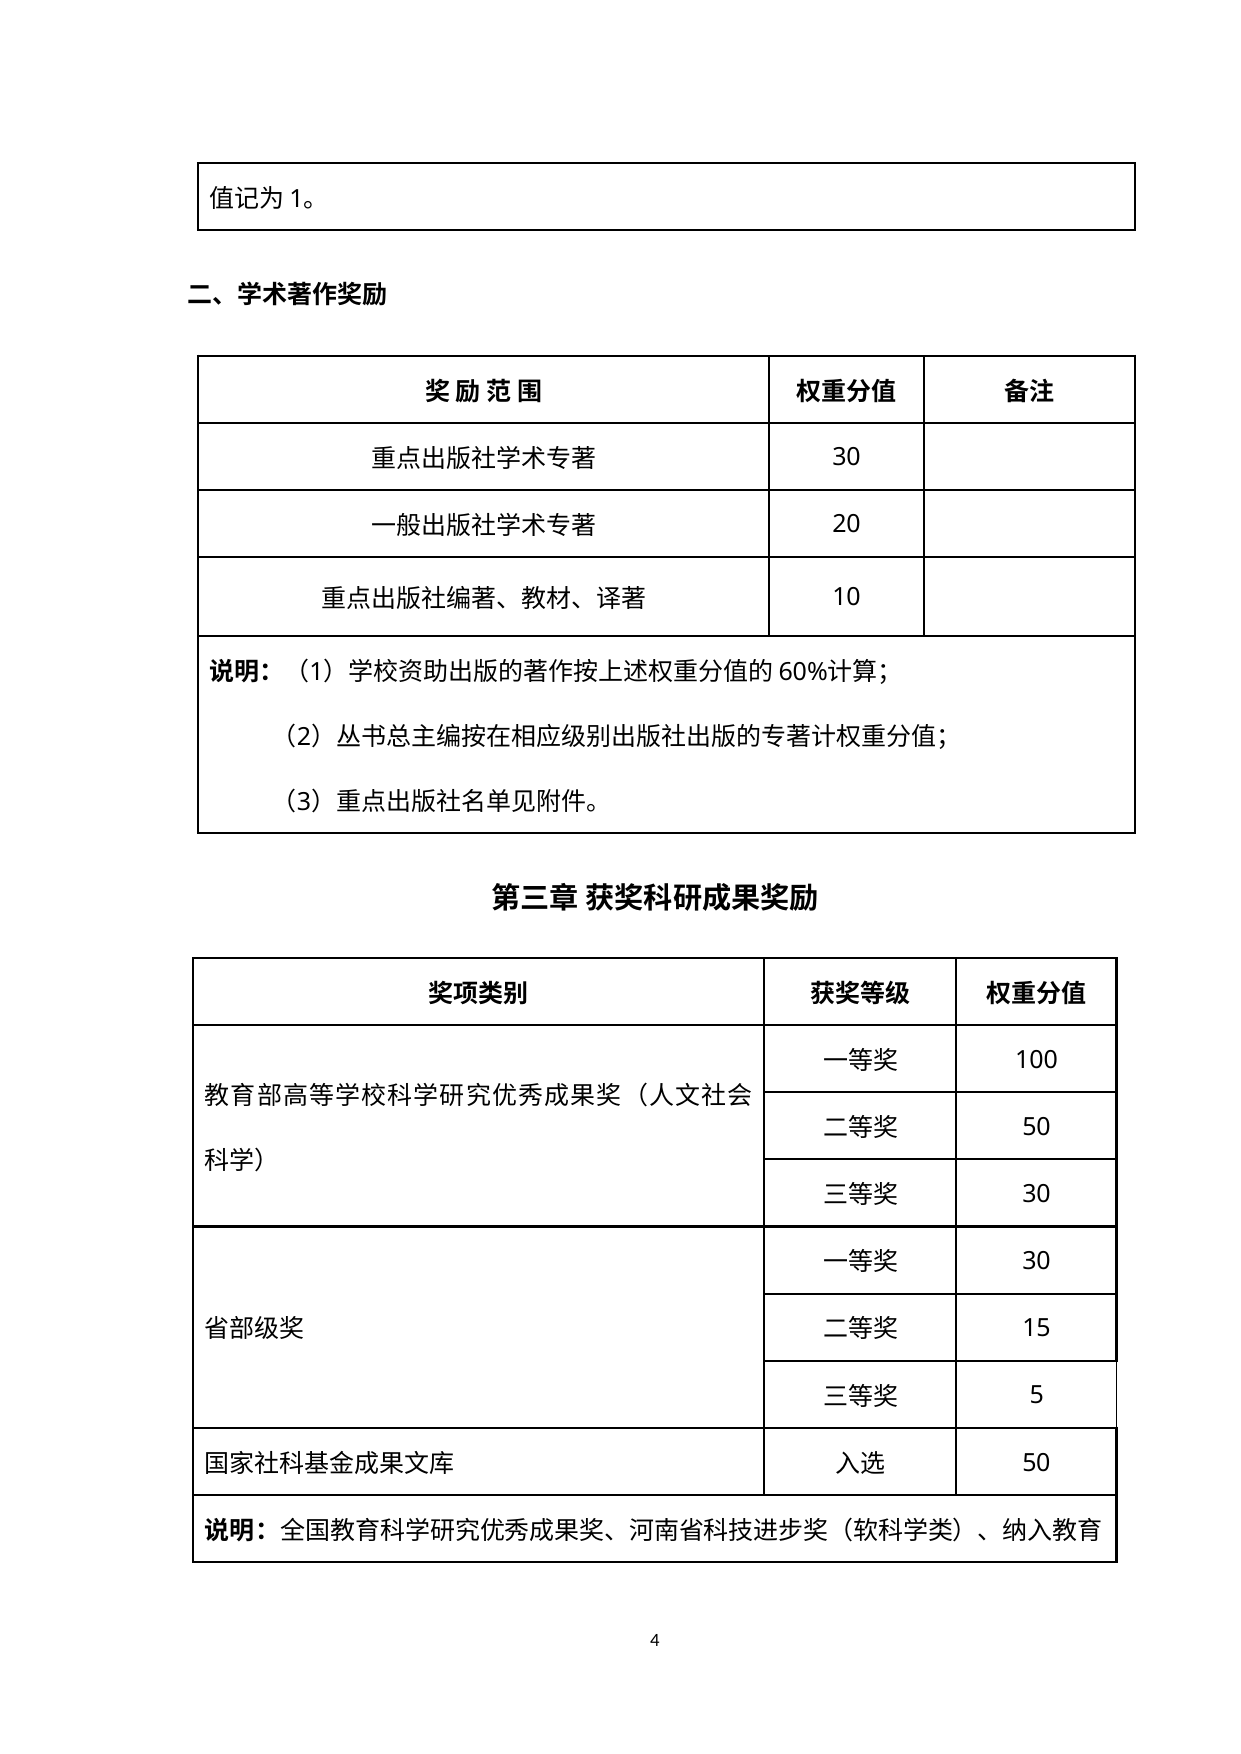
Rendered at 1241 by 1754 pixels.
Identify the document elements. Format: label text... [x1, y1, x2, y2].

table_cell 50 [957, 1429, 1115, 1494]
table_header 获奖等级 [765, 959, 955, 1024]
table_cell 一等奖 [765, 1228, 955, 1292]
table_cell 三等奖 [765, 1160, 955, 1225]
table_cell 5 [957, 1362, 1116, 1427]
text 第三章 获奖科研成果奖励 [187, 863, 1122, 928]
table_cell 重点出版社编著、教材、译著 [199, 558, 768, 634]
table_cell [194, 1496, 1115, 1561]
table_cell 三等奖 [765, 1362, 955, 1427]
table_cell 一等奖 [765, 1026, 955, 1091]
table_cell 20 [770, 491, 923, 556]
table_cell 重点出版社学术专著 [199, 424, 768, 489]
table_cell 30 [957, 1228, 1115, 1292]
table_cell [925, 558, 1134, 634]
table_cell [925, 424, 1134, 489]
table_cell 一般出版社学术专著 [199, 491, 768, 556]
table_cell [199, 164, 1134, 229]
table_cell 30 [770, 424, 923, 489]
text 二、学术著作奖励 [187, 260, 1122, 325]
table_cell 国家社科基金成果文库 [194, 1429, 763, 1494]
table_cell 30 [957, 1160, 1115, 1225]
table_cell 省部级奖 [194, 1228, 763, 1427]
table_header 奖项类别 [194, 959, 763, 1024]
table_cell 50 [957, 1093, 1115, 1158]
table_header 权重分值 [770, 357, 923, 422]
table_header 权重分值 [957, 959, 1115, 1024]
table_cell 10 [770, 558, 923, 634]
table_cell 15 [957, 1295, 1115, 1359]
table_cell 100 [957, 1026, 1115, 1091]
table_cell 二等奖 [765, 1295, 955, 1359]
table_cell 二等奖 [765, 1093, 955, 1158]
table_header 备注 [925, 357, 1134, 422]
table_cell [925, 491, 1134, 556]
table_header 奖 励 范 围 [199, 357, 768, 422]
table_cell 入选 [765, 1429, 955, 1494]
table_cell 说明：（1）学校资助出版的著作按上述权重分值的60%计算； （2）丛书总主编按在相应级别出版社出版的专著计权重分值； （3）重点出版社名单见附件。 [199, 637, 1134, 832]
table_cell 教育部高等学校科学研究优秀成果奖（人文社会科学） [194, 1026, 763, 1225]
